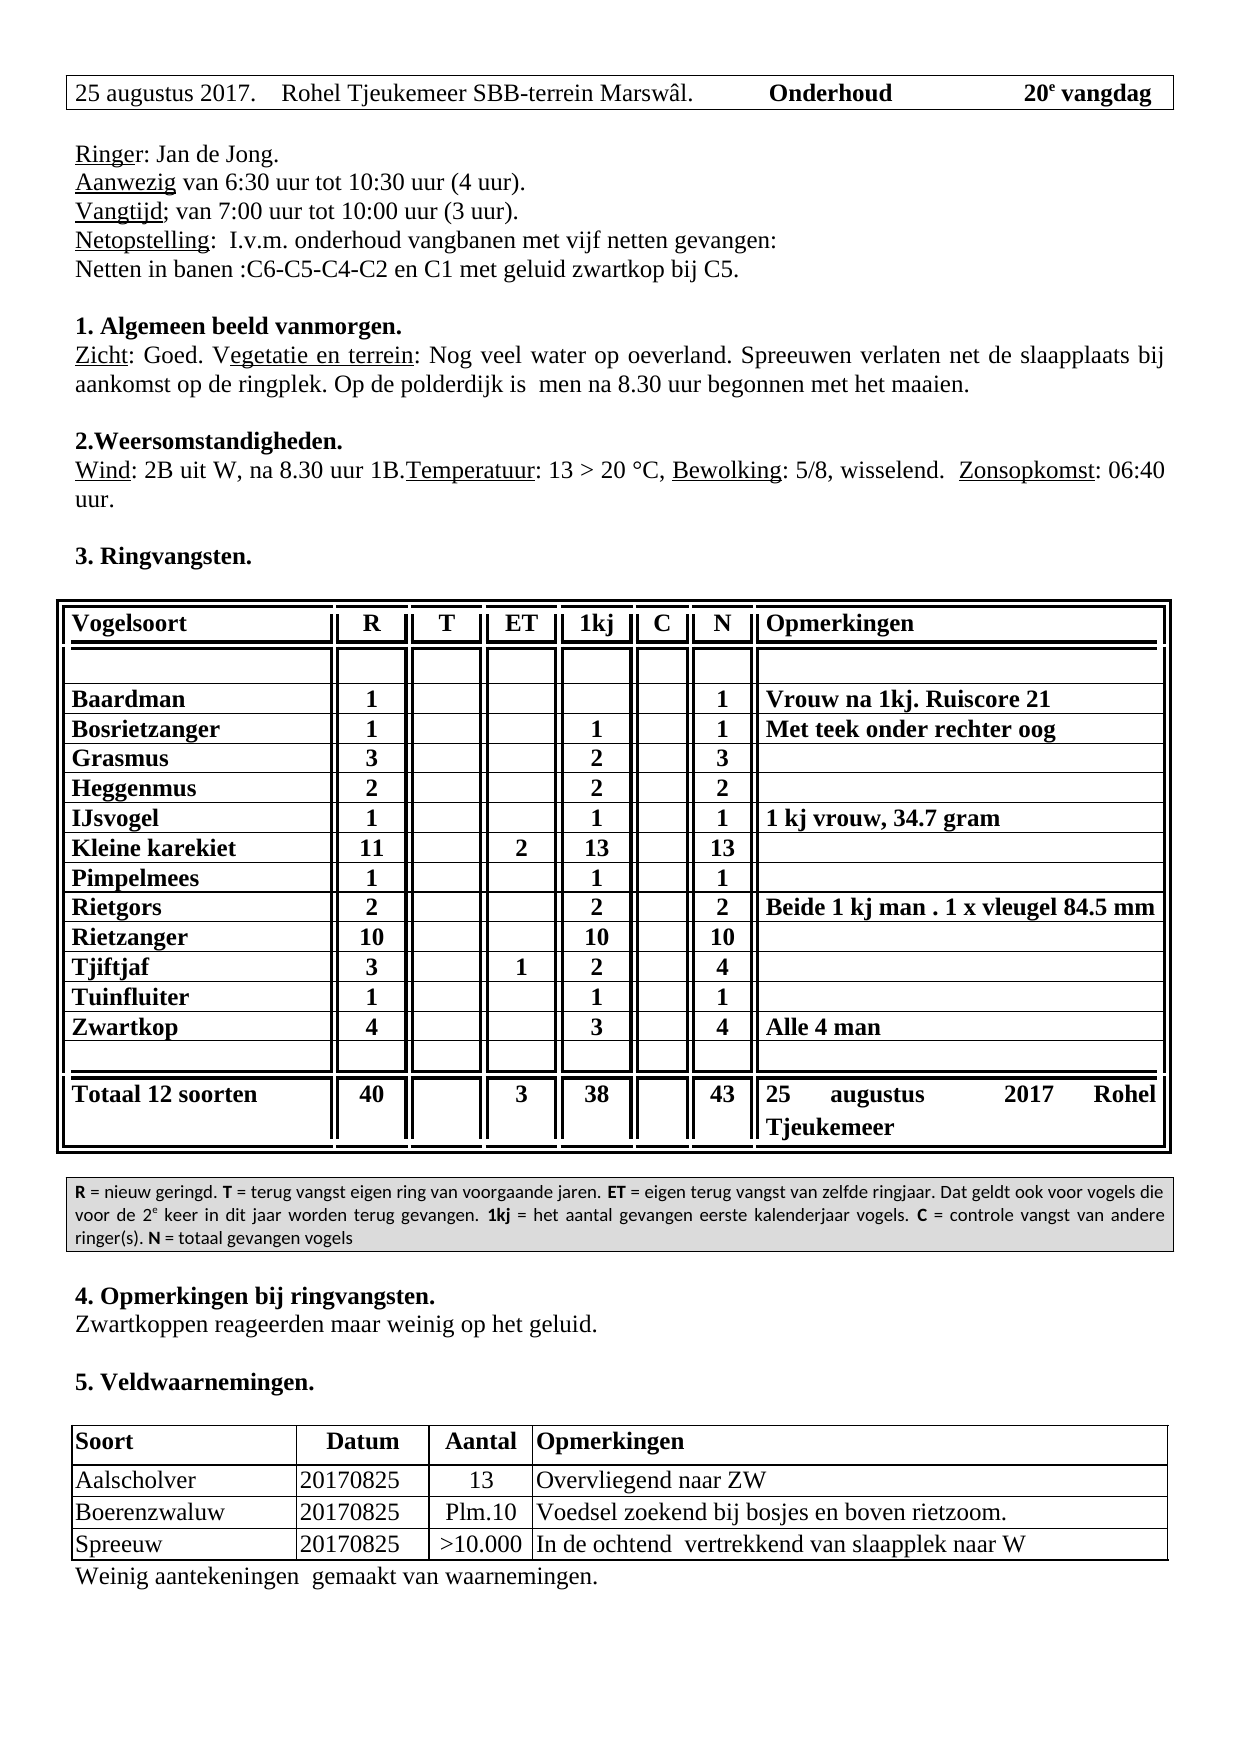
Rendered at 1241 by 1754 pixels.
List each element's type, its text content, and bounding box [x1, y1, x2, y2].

table_cell 38 [559, 1070, 634, 1145]
table_header Soort [73, 1426, 296, 1464]
table_cell 1 [695, 684, 750, 713]
table_header C [634, 602, 690, 640]
table_cell [559, 640, 634, 683]
table_cell [414, 1041, 479, 1070]
table_cell [634, 1070, 690, 1145]
table_cell Spreeuw [73, 1529, 296, 1559]
table_cell Plm.10 [430, 1497, 532, 1528]
table_cell 1 kj vrouw, 34.7 gram [759, 803, 1163, 832]
table_cell 13 [564, 833, 629, 862]
text Aanwezig van 6:30 uur tot 10:30 uur (4 uur). [75, 167, 1165, 196]
table_cell [489, 773, 554, 802]
table_cell 1 [695, 714, 750, 742]
table_cell [409, 640, 484, 683]
table_header Opmerkingen [754, 602, 1168, 640]
table_cell Met teek onder rechter oog [759, 714, 1163, 742]
table_cell 4 [695, 952, 750, 981]
table_cell [414, 952, 479, 981]
table_cell 2 [564, 773, 629, 802]
table_cell [759, 952, 1163, 981]
table_cell [414, 1012, 479, 1040]
text Netten in banen :C6-C5-C4-C2 en C1 met geluid zwartkop bij C5. [75, 254, 1165, 282]
table_cell 11 [339, 833, 404, 862]
table_header R [334, 602, 409, 640]
table_cell 10 [339, 922, 404, 951]
table_cell 1 [489, 952, 554, 981]
table_cell [414, 744, 479, 772]
table_cell Tjiftjaf [65, 952, 330, 981]
table_cell Voedsel zoekend bij bosjes en boven rietzoom. [533, 1497, 1167, 1528]
table_cell Kleine karekiet [65, 833, 330, 862]
text 3. Ringvangsten. [75, 541, 1165, 570]
table_cell [489, 803, 554, 832]
table_cell 13 [695, 833, 750, 862]
table_cell 1 [695, 863, 750, 891]
table_cell [639, 714, 686, 742]
table_cell [639, 684, 686, 713]
table_cell [759, 1041, 1163, 1070]
table_cell 10 [695, 922, 750, 951]
table_cell [639, 803, 686, 832]
table_cell Rietzanger [65, 922, 330, 951]
table_cell >10.000 [430, 1529, 532, 1559]
table_cell 25 augustus 2017 Rohel Tjeukemeer [754, 1070, 1168, 1145]
table_cell 2 [564, 952, 629, 981]
table_cell Tuinfluiter [65, 982, 330, 1011]
table_cell [564, 1041, 629, 1070]
table_cell [489, 744, 554, 772]
table_cell 3 [695, 744, 750, 772]
table_cell [639, 952, 686, 981]
table_header Opmerkingen [533, 1426, 1167, 1464]
table_cell [414, 922, 479, 951]
table_cell Totaal 12 soorten [60, 1070, 334, 1145]
table_cell [414, 893, 479, 921]
text Wind: 2B uit W, na 8.30 uur 1B.Temperatuur: 13 > 20 °C, Bewolking: 5/8, wisselend. Zonsopkomst: 06:40 uur. [75, 455, 1165, 512]
table_cell [639, 744, 686, 772]
table_cell 1 [564, 863, 629, 891]
table_cell 1 [695, 803, 750, 832]
table_cell [489, 922, 554, 951]
table_cell 3 [339, 744, 404, 772]
table_cell [489, 982, 554, 1011]
text Netopstelling: I.v.m. onderhoud vangbanen met vijf netten gevangen: [75, 225, 1165, 254]
table_cell 1 [339, 803, 404, 832]
table_cell [409, 1070, 484, 1145]
table_cell [339, 1041, 404, 1070]
table_cell 1 [339, 714, 404, 742]
table_cell 2 [339, 893, 404, 921]
table_cell [639, 863, 686, 891]
table_cell [639, 1041, 686, 1070]
table_cell Aalscholver [73, 1466, 296, 1496]
table_header T [409, 602, 484, 640]
table_cell [564, 684, 629, 713]
table_cell [759, 863, 1163, 891]
table_cell Vrouw na 1kj. Ruiscore 21 [759, 684, 1163, 713]
table_cell Beide 1 kj man . 1 x vleugel 84.5 mm [759, 893, 1163, 921]
table_cell 1 [339, 684, 404, 713]
table_cell [639, 893, 686, 921]
table_cell [414, 714, 479, 742]
table_header ET [484, 602, 559, 640]
table_cell 4 [695, 1012, 750, 1040]
text Ringer: Jan de Jong. [75, 139, 1165, 167]
table_cell Rietgors [65, 893, 330, 921]
table_cell 2 [564, 893, 629, 921]
table_cell [639, 922, 686, 951]
table_cell 20170825 [297, 1529, 428, 1559]
table_cell [759, 744, 1163, 772]
table_cell 2 [564, 744, 629, 772]
table_cell [639, 982, 686, 1011]
table_header Datum [297, 1426, 428, 1464]
table_cell Overvliegend naar ZW [533, 1466, 1167, 1496]
table_cell [414, 863, 479, 891]
table_cell 1 [695, 982, 750, 1011]
text R = nieuw geringd. T = terug vangst eigen ring van voorgaande jaren. ET = eigen terug vangst van zelfde ringjaar. Dat geldt ook voor vogels die voor de 2e keer in dit jaar worden terug gevangen. 1kj = het aantal gevangen eerste kalenderjaar vogels. C = controle vangst van andere ringer(s). N = totaal gevangen vogels [67, 1178, 1173, 1251]
table_cell 1 [339, 982, 404, 1011]
table_cell 3 [339, 952, 404, 981]
text Vangtijd; van 7:00 uur tot 10:00 uur (3 uur). [75, 196, 1165, 225]
table_cell Boerenzwaluw [73, 1497, 296, 1528]
table_cell 40 [334, 1070, 409, 1145]
table_cell [489, 1012, 554, 1040]
text Zwartkoppen reageerden maar weinig op het geluid. [75, 1309, 1165, 1338]
table_cell [754, 640, 1168, 683]
table_header 1kj [559, 602, 634, 640]
table_cell [484, 640, 559, 683]
table_cell 1 [564, 803, 629, 832]
text 25 augustus 2017. Rohel Tjeukemeer SBB-terrein Marswâl. Onderhoud 20e vangdag [67, 76, 1173, 109]
table_cell 1 [339, 863, 404, 891]
table_cell [414, 803, 479, 832]
table_cell 2 [339, 773, 404, 802]
table_cell [759, 982, 1163, 1011]
table_cell 43 [690, 1070, 754, 1145]
table_cell [414, 833, 479, 862]
table_cell [759, 773, 1163, 802]
table_cell 1 [564, 982, 629, 1011]
table_cell 2 [489, 833, 554, 862]
text 4. Opmerkingen bij ringvangsten. [75, 1281, 1165, 1309]
table_cell 3 [484, 1070, 559, 1145]
table_cell [639, 773, 686, 802]
table_cell [414, 684, 479, 713]
table_cell [489, 893, 554, 921]
table_cell [334, 640, 409, 683]
table_cell [695, 1041, 750, 1070]
table_cell 20170825 [297, 1466, 428, 1496]
text Weinig aantekeningen gemaakt van waarnemingen. [75, 1561, 1165, 1590]
table_cell 10 [564, 922, 629, 951]
table_cell [759, 922, 1163, 951]
table_cell Baardman [65, 684, 330, 713]
table_cell Pimpelmees [65, 863, 330, 891]
table_cell Heggenmus [65, 773, 330, 802]
table_cell Grasmus [65, 744, 330, 772]
table_cell 1 [564, 714, 629, 742]
table_header Vogelsoort [60, 602, 334, 640]
table_cell [634, 640, 690, 683]
table_cell 2 [695, 773, 750, 802]
text Zicht: Goed. Vegetatie en terrein: Nog veel water op oeverland. Spreeuwen verlaten net de slaapplaats bij aankomst op de ringplek. Op de polderdijk is men na 8.30 uur begonnen met het maaien. [75, 340, 1165, 397]
table_cell 20170825 [297, 1497, 428, 1528]
table_cell [759, 833, 1163, 862]
text 5. Veldwaarnemingen. [75, 1367, 1165, 1396]
table_cell Alle 4 man [759, 1012, 1163, 1040]
table_cell [489, 863, 554, 891]
table_cell Zwartkop [65, 1012, 330, 1040]
table_cell IJsvogel [65, 803, 330, 832]
table_header Aantal [430, 1426, 532, 1464]
table_cell [60, 640, 334, 683]
table_cell [414, 982, 479, 1011]
table_cell 2 [695, 893, 750, 921]
table_cell Bosrietzanger [65, 714, 330, 742]
table_cell In de ochtend vertrekkend van slaapplek naar W [533, 1529, 1167, 1559]
text 1. Algemeen beeld vanmorgen. [75, 311, 1165, 340]
table_cell [489, 714, 554, 742]
table_cell [489, 1041, 554, 1070]
table_cell 3 [564, 1012, 629, 1040]
table_cell 4 [339, 1012, 404, 1040]
text 2.Weersomstandigheden. [75, 426, 1165, 455]
table_cell 13 [430, 1466, 532, 1496]
table_cell [690, 640, 754, 683]
table_cell [414, 773, 479, 802]
table_cell [639, 1012, 686, 1040]
table_cell [65, 1041, 330, 1070]
table_cell [639, 833, 686, 862]
table_cell [489, 684, 554, 713]
table_header N [690, 602, 754, 640]
